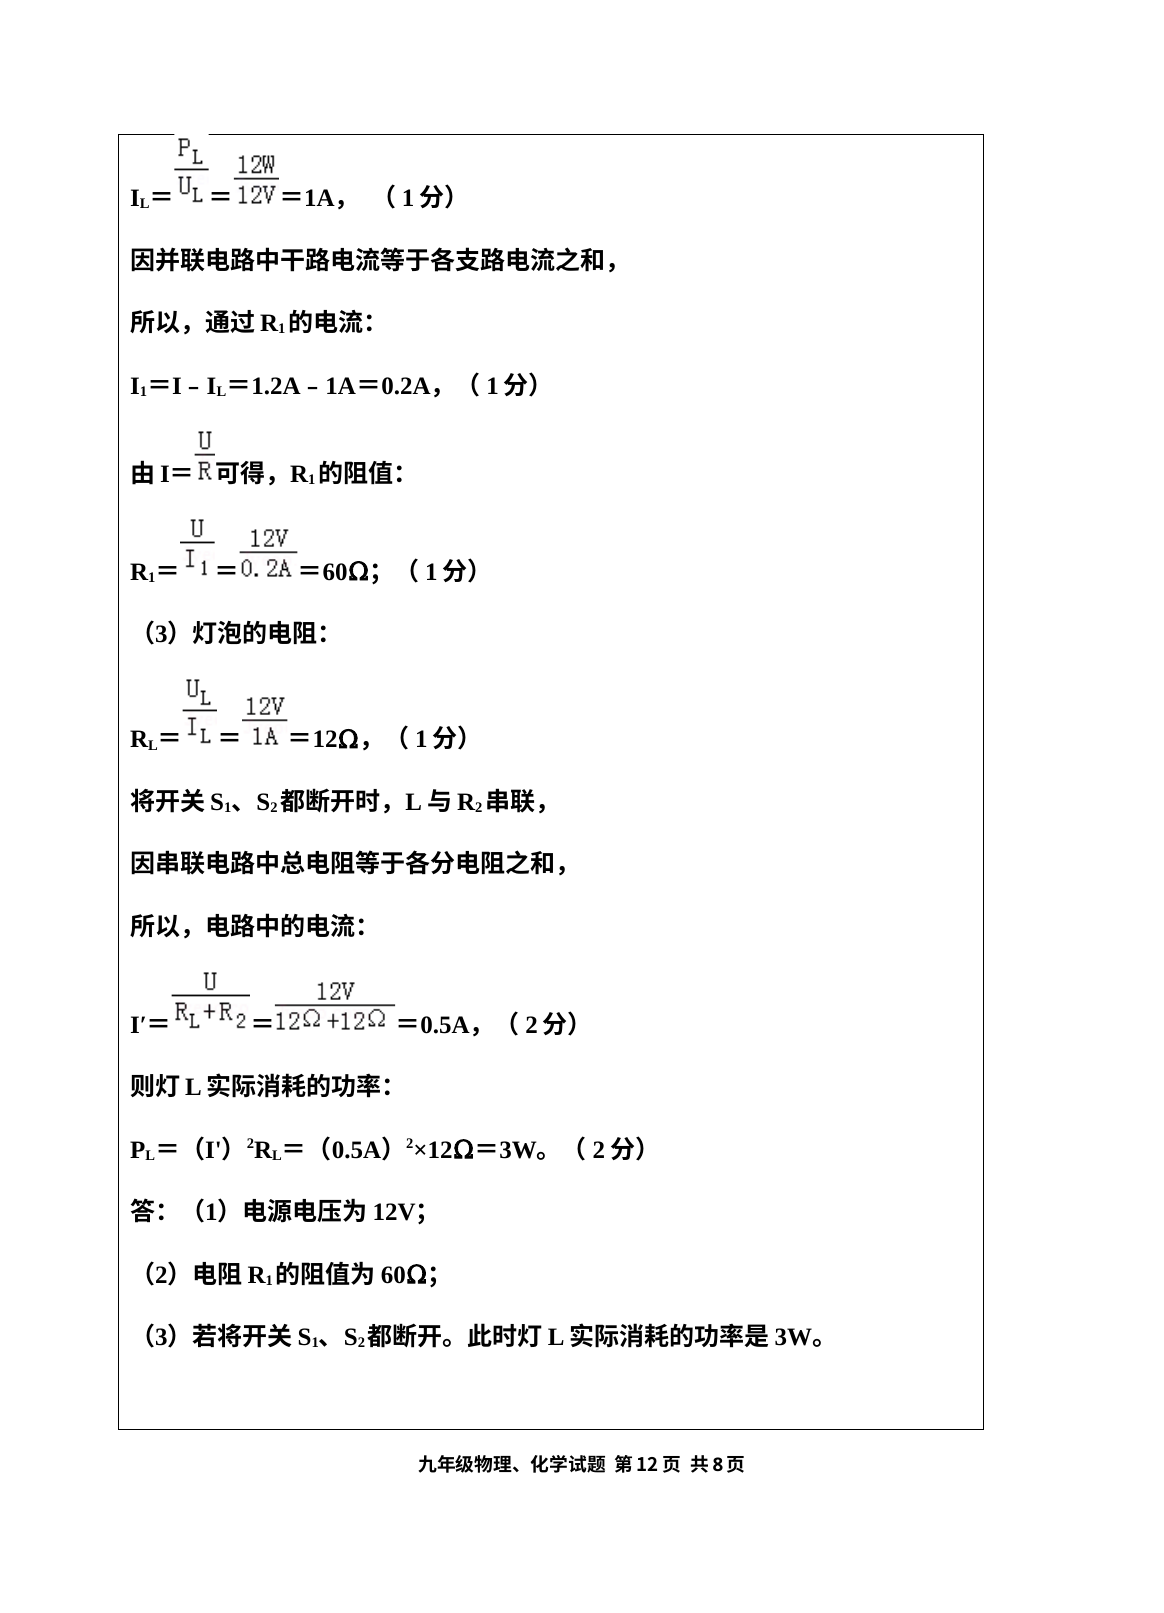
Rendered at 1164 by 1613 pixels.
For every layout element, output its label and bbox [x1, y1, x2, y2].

picture [194, 427, 215, 483]
picture [180, 516, 215, 580]
picture [242, 693, 288, 748]
picture [233, 152, 279, 207]
picture [174, 134, 209, 207]
picture [171, 968, 250, 1033]
table_cell [119, 135, 983, 1429]
picture [182, 676, 217, 748]
picture [274, 978, 396, 1033]
picture [239, 525, 298, 580]
